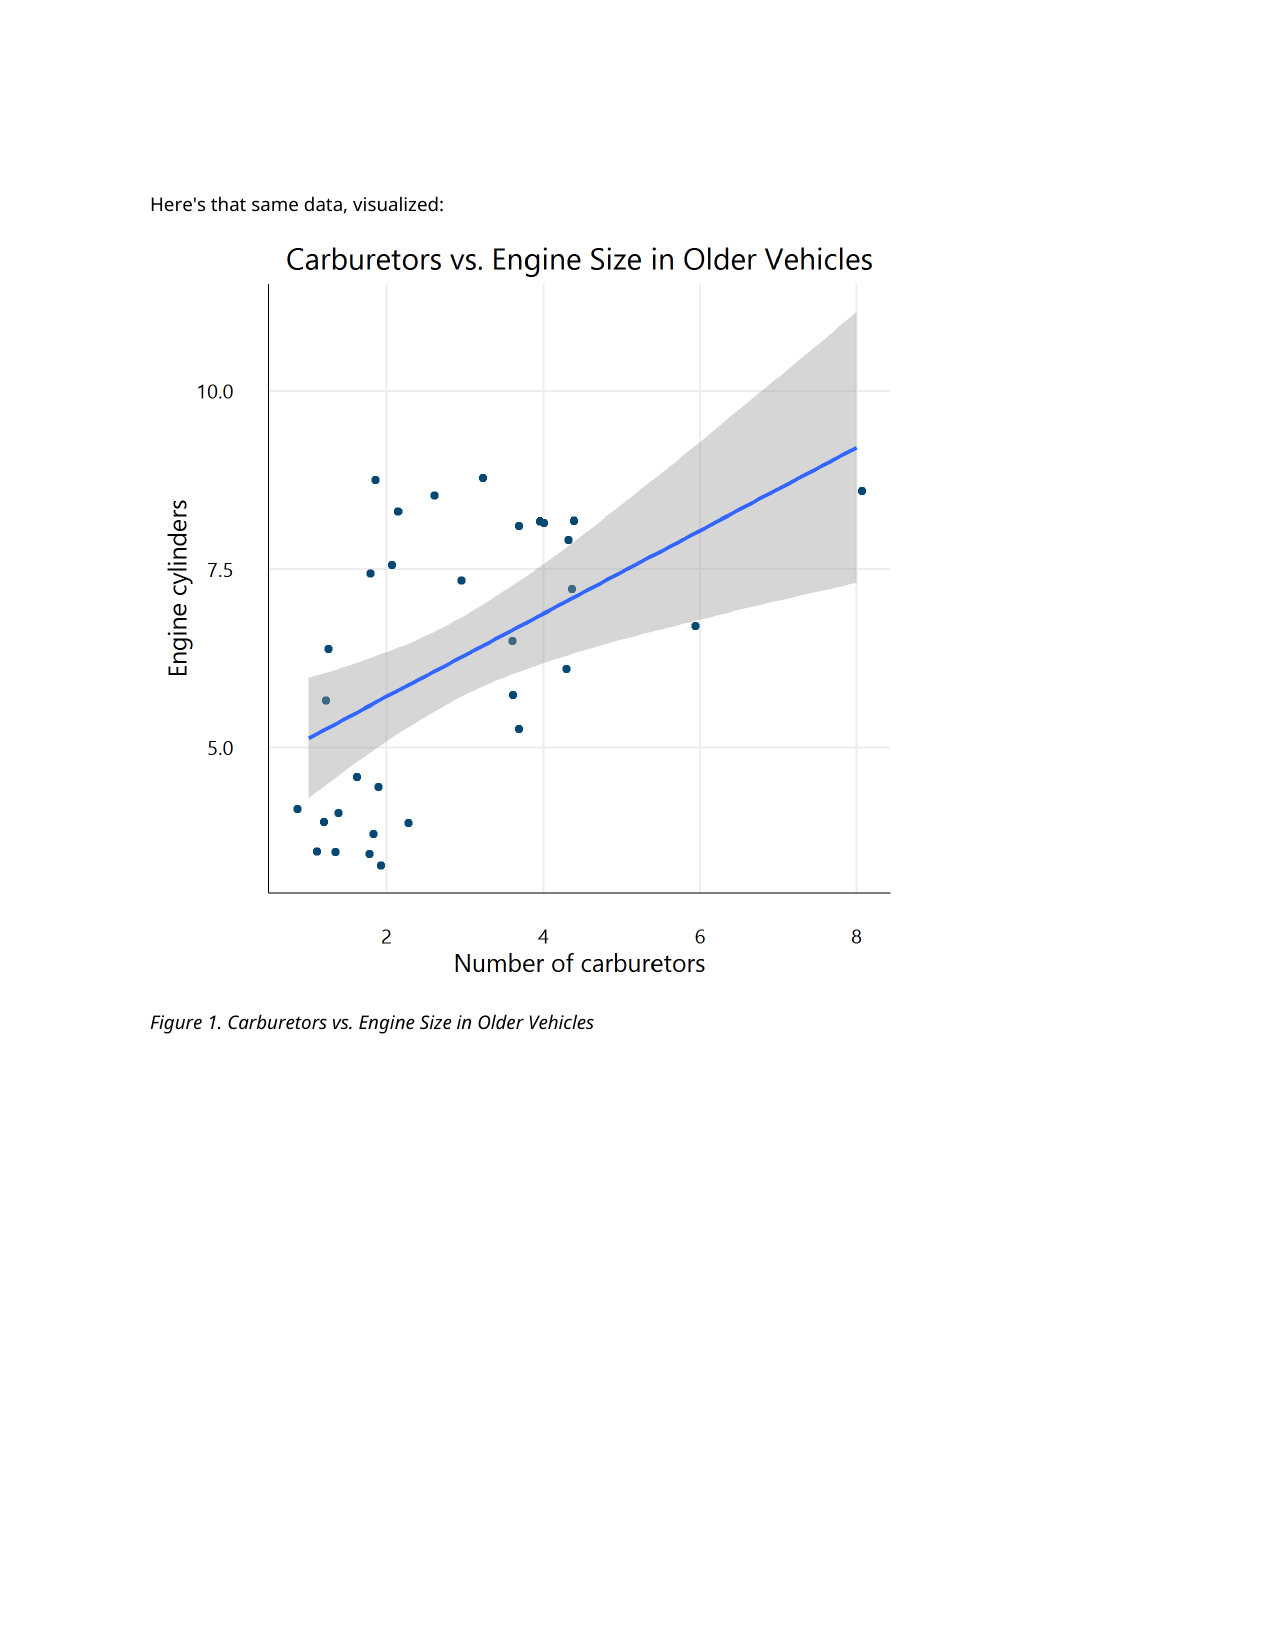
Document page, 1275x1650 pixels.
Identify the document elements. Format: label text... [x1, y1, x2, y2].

text Here's that same data, visualized: [150, 192, 1125, 217]
text Figure 1. Carburetors vs. Engine Size in Older Vehicles [150, 1009, 1125, 1035]
picture [150, 236, 903, 989]
